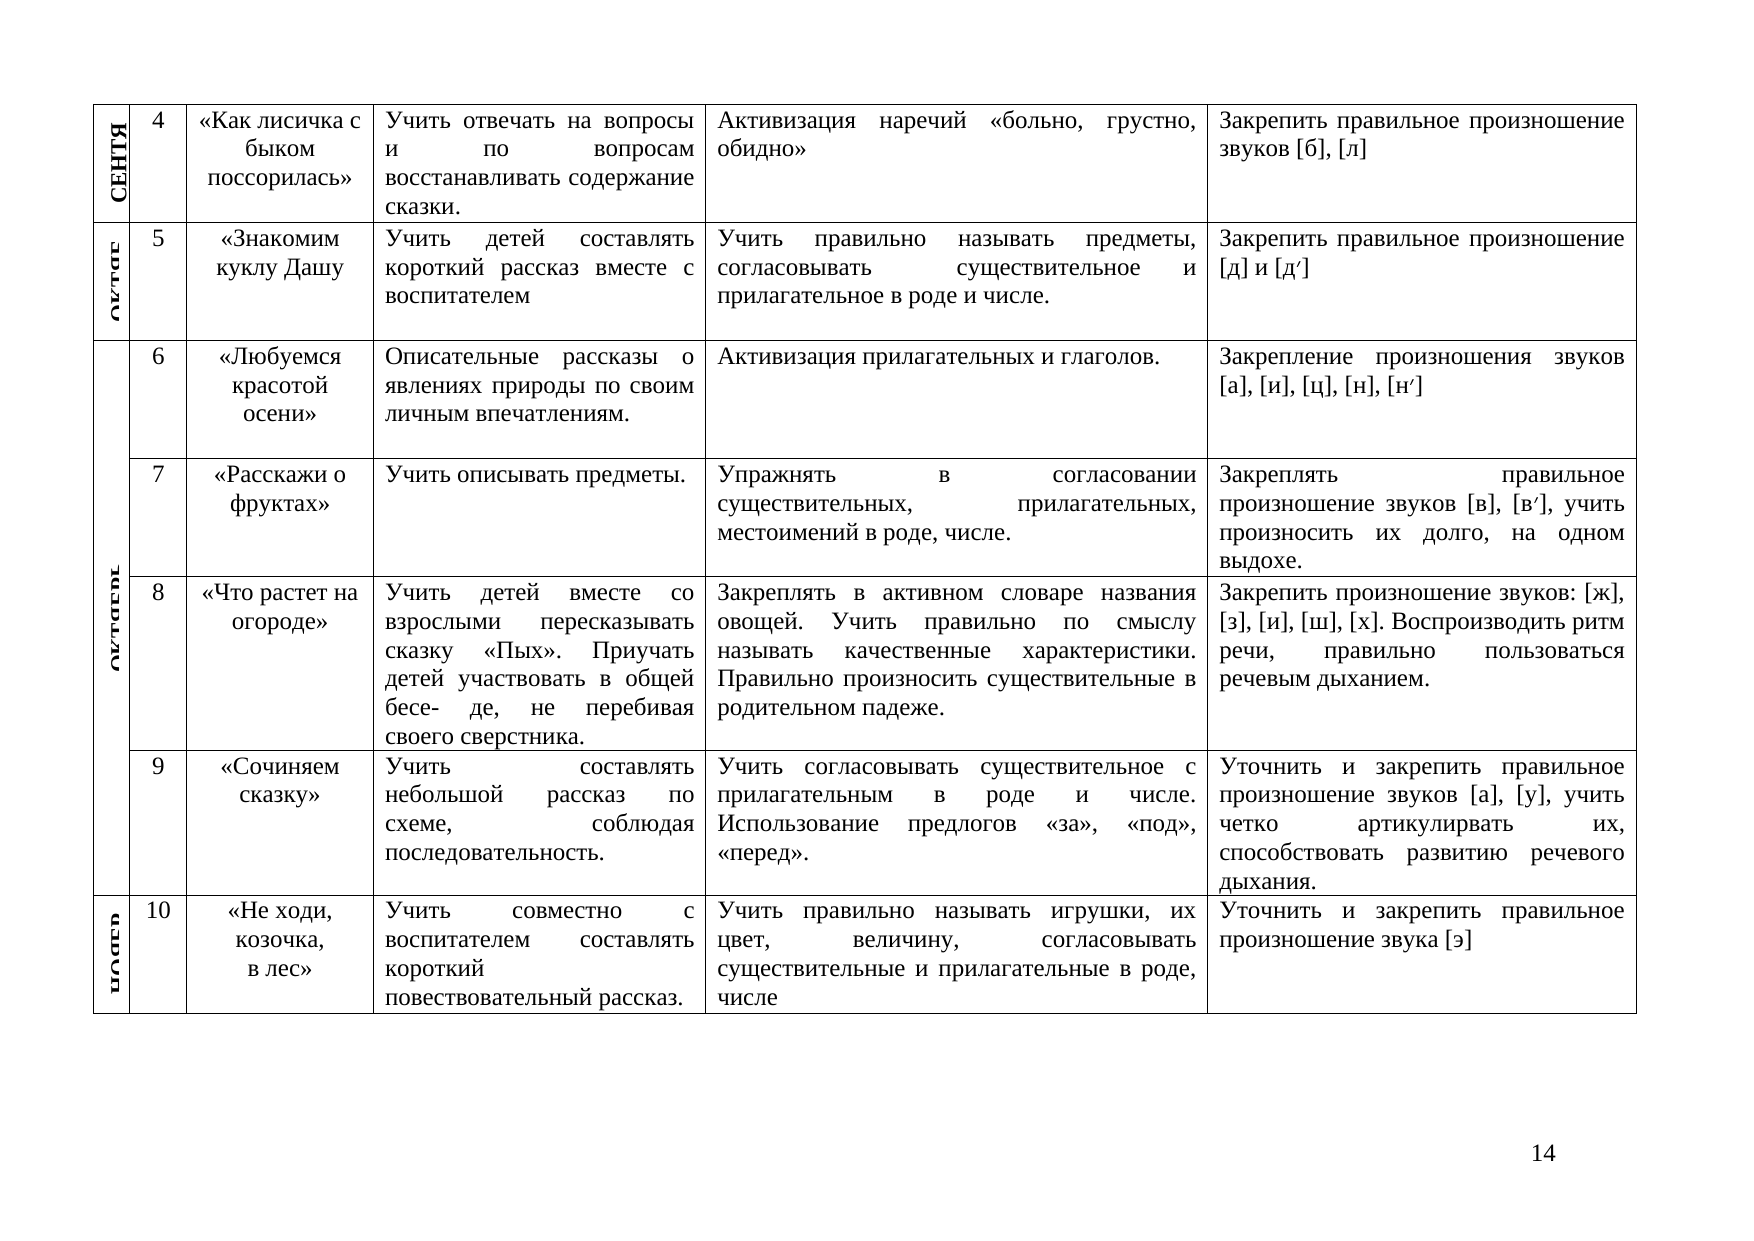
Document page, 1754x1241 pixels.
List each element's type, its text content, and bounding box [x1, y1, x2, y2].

table_cell Закрепить правильное произношение [д] и [д׳] [1208, 223, 1636, 340]
table_cell НОЯБРЬ [94, 896, 129, 1013]
table_cell 8 [130, 577, 186, 750]
table_cell 10 [130, 896, 186, 1013]
table_cell «Что растет на огороде» [187, 577, 373, 750]
table_cell «Расскажи о фруктах» [187, 459, 373, 576]
table_cell 4 [130, 105, 186, 222]
table_cell Активизация прилагательных и глаголов. [706, 341, 1207, 458]
table_cell «Не ходи, козочка, в лес» [187, 896, 373, 1013]
table_cell ОКТЯБРЬ [94, 341, 129, 894]
table_cell Закреплять в активном словаре названия овощей. Учить правильно по смыслу называть качественные характеристики. Правильно произносить существительные в родительном падеже. [706, 577, 1207, 750]
table_cell «Как лисичка с быком поссорилась» [187, 105, 373, 222]
table_cell 6 [130, 341, 186, 458]
table_cell Учить детей вместе со взрослыми пересказывать сказку «Пых». Приучать детей участвовать в общей бесе- де, не перебивая своего сверстника. [374, 577, 705, 750]
table_cell Учить описывать предметы. [374, 459, 705, 576]
table_cell Учить детей составлять короткий рассказ вместе с воспитателем [374, 223, 705, 340]
table_cell Активизация наречий «больно, грустно, обидно» [706, 105, 1207, 222]
table_cell Закрепление произношения звуков [а], [и], [ц], [н], [н׳] [1208, 341, 1636, 458]
table_cell Закрепить правильное произношение звуков [б], [л] [1208, 105, 1636, 222]
table_cell Учить совместно с воспитателем составлять короткий повествовательный рассказ. [374, 896, 705, 1013]
table_cell Учить согласовывать существительное с прилагательным в роде и числе. Использование предлогов «за», «под», «перед». [706, 751, 1207, 894]
table_cell 5 [130, 223, 186, 340]
table_cell Уточнить и закрепить правильное произношение звуков [а], [у], учить четко артикулирвать их, способствовать развитию речевого дыхания. [1208, 751, 1636, 894]
table_cell «Знакомим куклу Дашу [187, 223, 373, 340]
table_cell Уточнить и закрепить правильное произношение звука [э] [1208, 896, 1636, 1013]
table_cell Учить отвечать на вопросы и по вопросам восстанавливать содержание сказки. [374, 105, 705, 222]
table_cell Учить правильно называть предметы, согласовывать существительное и прилагательное в роде и числе. [706, 223, 1207, 340]
table_cell 9 [130, 751, 186, 894]
table_cell «Любуемся красотой осени» [187, 341, 373, 458]
table_cell 7 [130, 459, 186, 576]
table_cell «Сочиняем сказку» [187, 751, 373, 894]
table_cell Закрепить произношение звуков: [ж], [з], [и], [ш], [х]. Воспроизводить ритм речи, правильно пользоваться речевым дыханием. [1208, 577, 1636, 750]
table_cell Упражнять в согласовании существительных, прилагательных, местоимений в роде, числе. [706, 459, 1207, 576]
table_cell Учить правильно называть игрушки, их цвет, величину, согласовывать существительные и прилагательные в роде, числе [706, 896, 1207, 1013]
table_cell ОКТЯБРЬ [94, 223, 129, 340]
table_cell Описательные рассказы о явлениях природы по своим личным впечатлениям. [374, 341, 705, 458]
table_cell Учить составлять небольшой рассказ по схеме, соблюдая последовательность. [374, 751, 705, 894]
table_cell Закреплять правильное произношение звуков [в], [в׳], учить произносить их долго, на одном выдохе. [1208, 459, 1636, 576]
